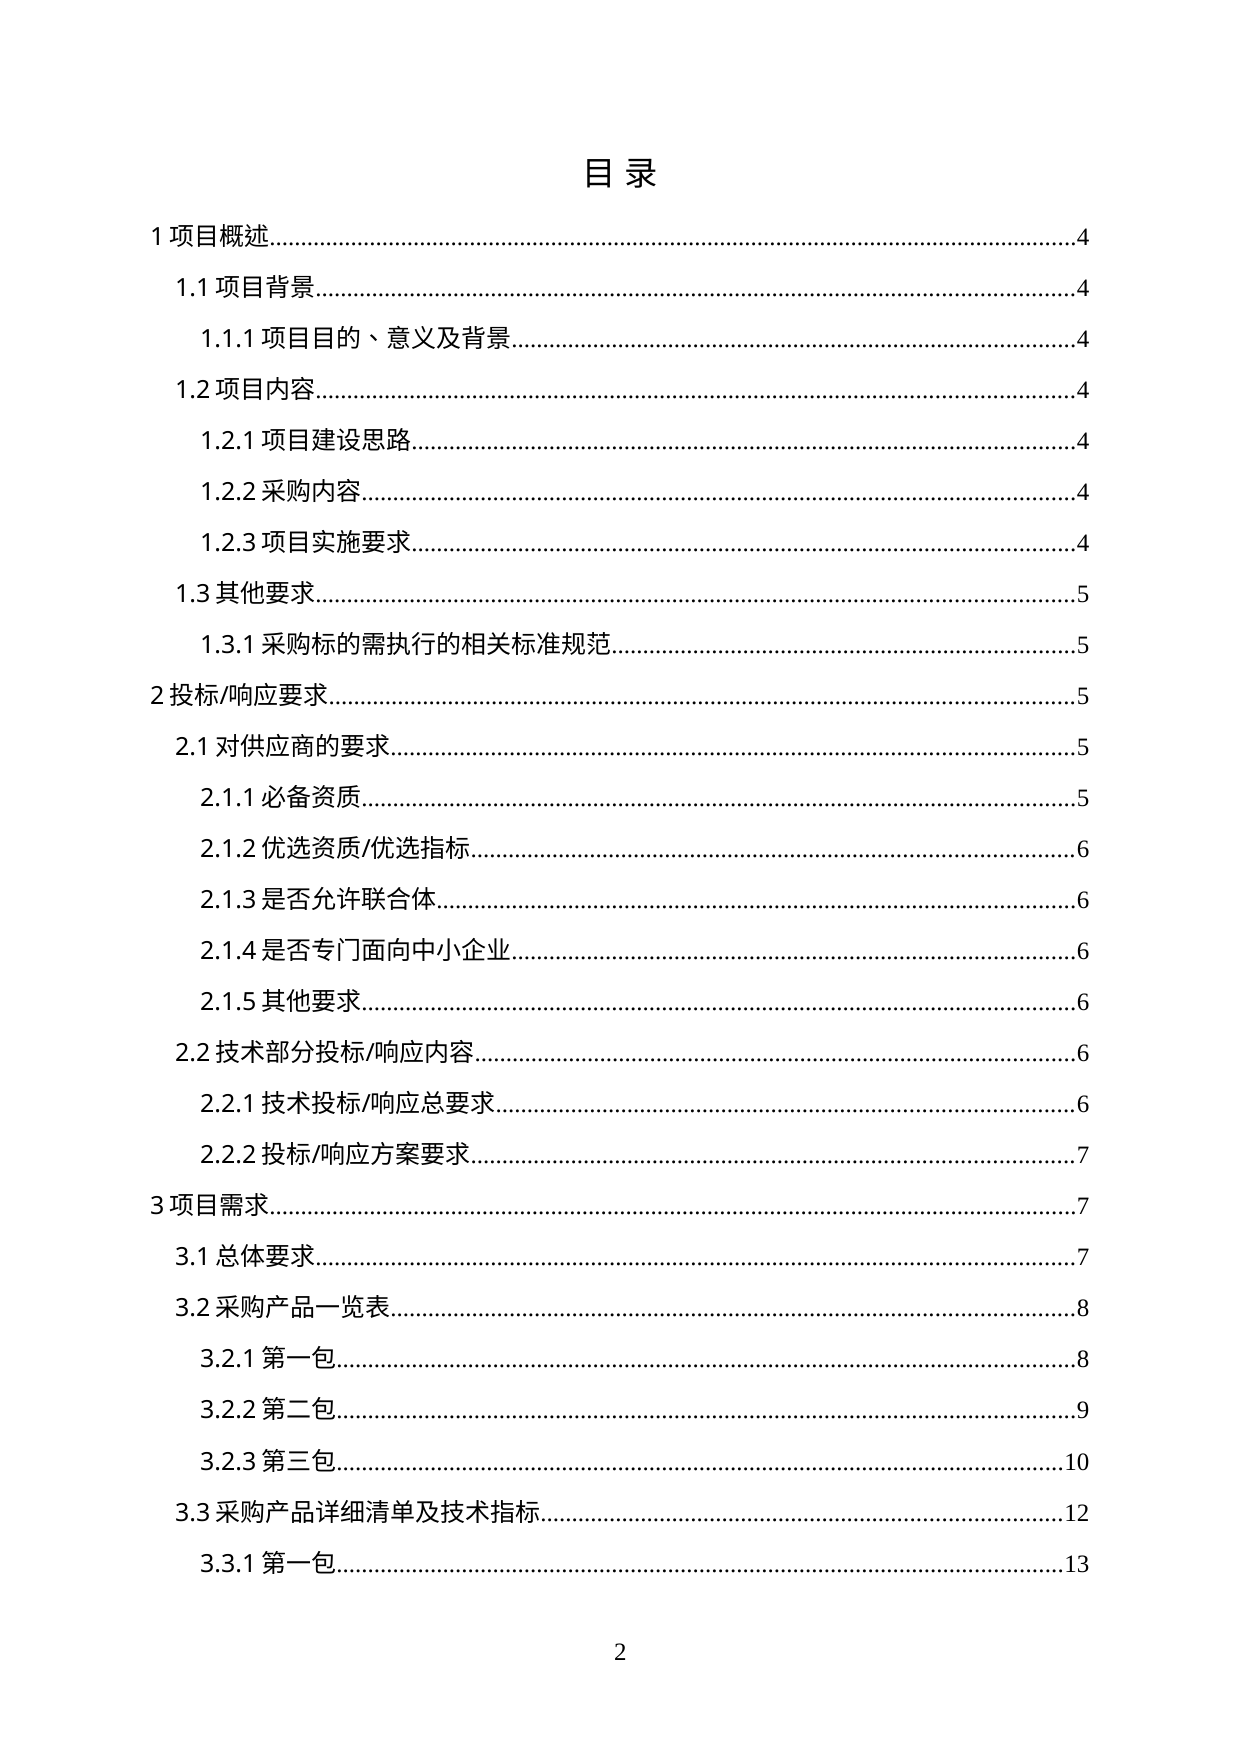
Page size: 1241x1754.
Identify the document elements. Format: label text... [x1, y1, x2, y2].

text 1项目概述 4 [150, 218, 1090, 252]
text 3.3采购产品详细清单及技术指标 12 [175, 1494, 1090, 1528]
text 1.1.1项目目的、意义及背景 4 [200, 320, 1090, 354]
text 1.2.2采购内容 4 [200, 473, 1090, 507]
text 目 录 [150, 150, 1090, 195]
text 2.1.3是否允许联合体 6 [200, 882, 1090, 916]
text 2.1.2优选资质/优选指标 6 [200, 831, 1090, 865]
text 2投标/响应要求 5 [150, 677, 1090, 712]
text 2.1.1必备资质 5 [200, 779, 1090, 814]
text 3.3.1第一包 13 [200, 1545, 1090, 1579]
text 1.3.1采购标的需执行的相关标准规范 5 [200, 626, 1090, 661]
text 3项目需求 7 [150, 1188, 1090, 1222]
text 2.2.1技术投标/响应总要求 6 [200, 1086, 1090, 1120]
text 2.1.5其他要求 6 [200, 984, 1090, 1018]
text 1.2项目内容 4 [175, 371, 1090, 405]
text 3.2.2第二包 9 [200, 1392, 1090, 1426]
text 1.2.1项目建设思路 4 [200, 422, 1090, 456]
text 3.2采购产品一览表 8 [175, 1290, 1090, 1324]
text 1.3其他要求 5 [175, 575, 1090, 609]
text 3.2.3第三包 10 [200, 1443, 1090, 1477]
text 2.2.2投标/响应方案要求 7 [200, 1137, 1090, 1171]
text 3.1总体要求 7 [175, 1239, 1090, 1273]
text 2.2技术部分投标/响应内容 6 [175, 1035, 1090, 1069]
text 1.2.3项目实施要求 4 [200, 524, 1090, 558]
text 1.1项目背景 4 [175, 269, 1090, 303]
text 2.1.4是否专门面向中小企业 6 [200, 933, 1090, 967]
text 2.1对供应商的要求 5 [175, 728, 1090, 763]
text 3.2.1第一包 8 [200, 1341, 1090, 1375]
